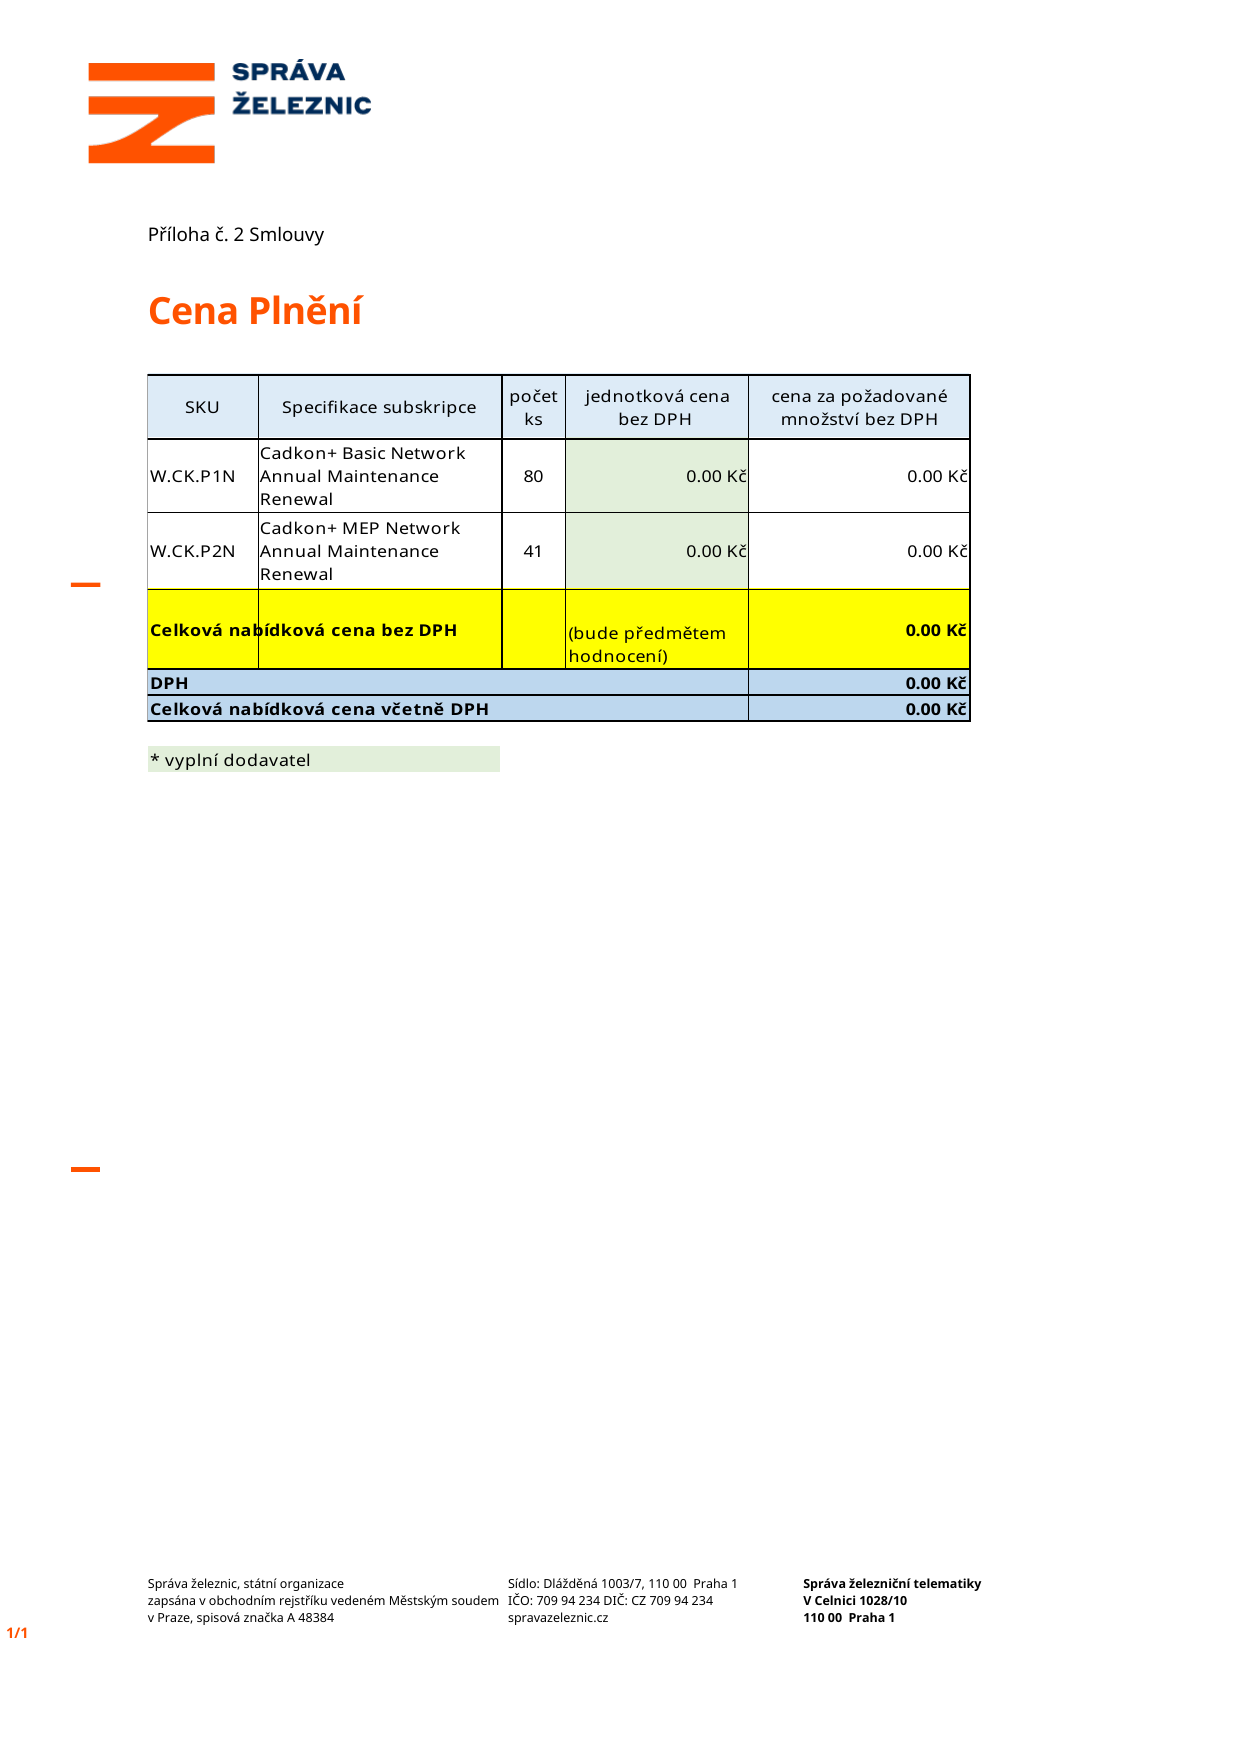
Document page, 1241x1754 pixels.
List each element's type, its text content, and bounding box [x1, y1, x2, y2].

text Příloha č. 2 Smlouvy [148, 222, 1093, 247]
picture [88, 59, 372, 164]
text Cena Plnění [148, 284, 1093, 335]
